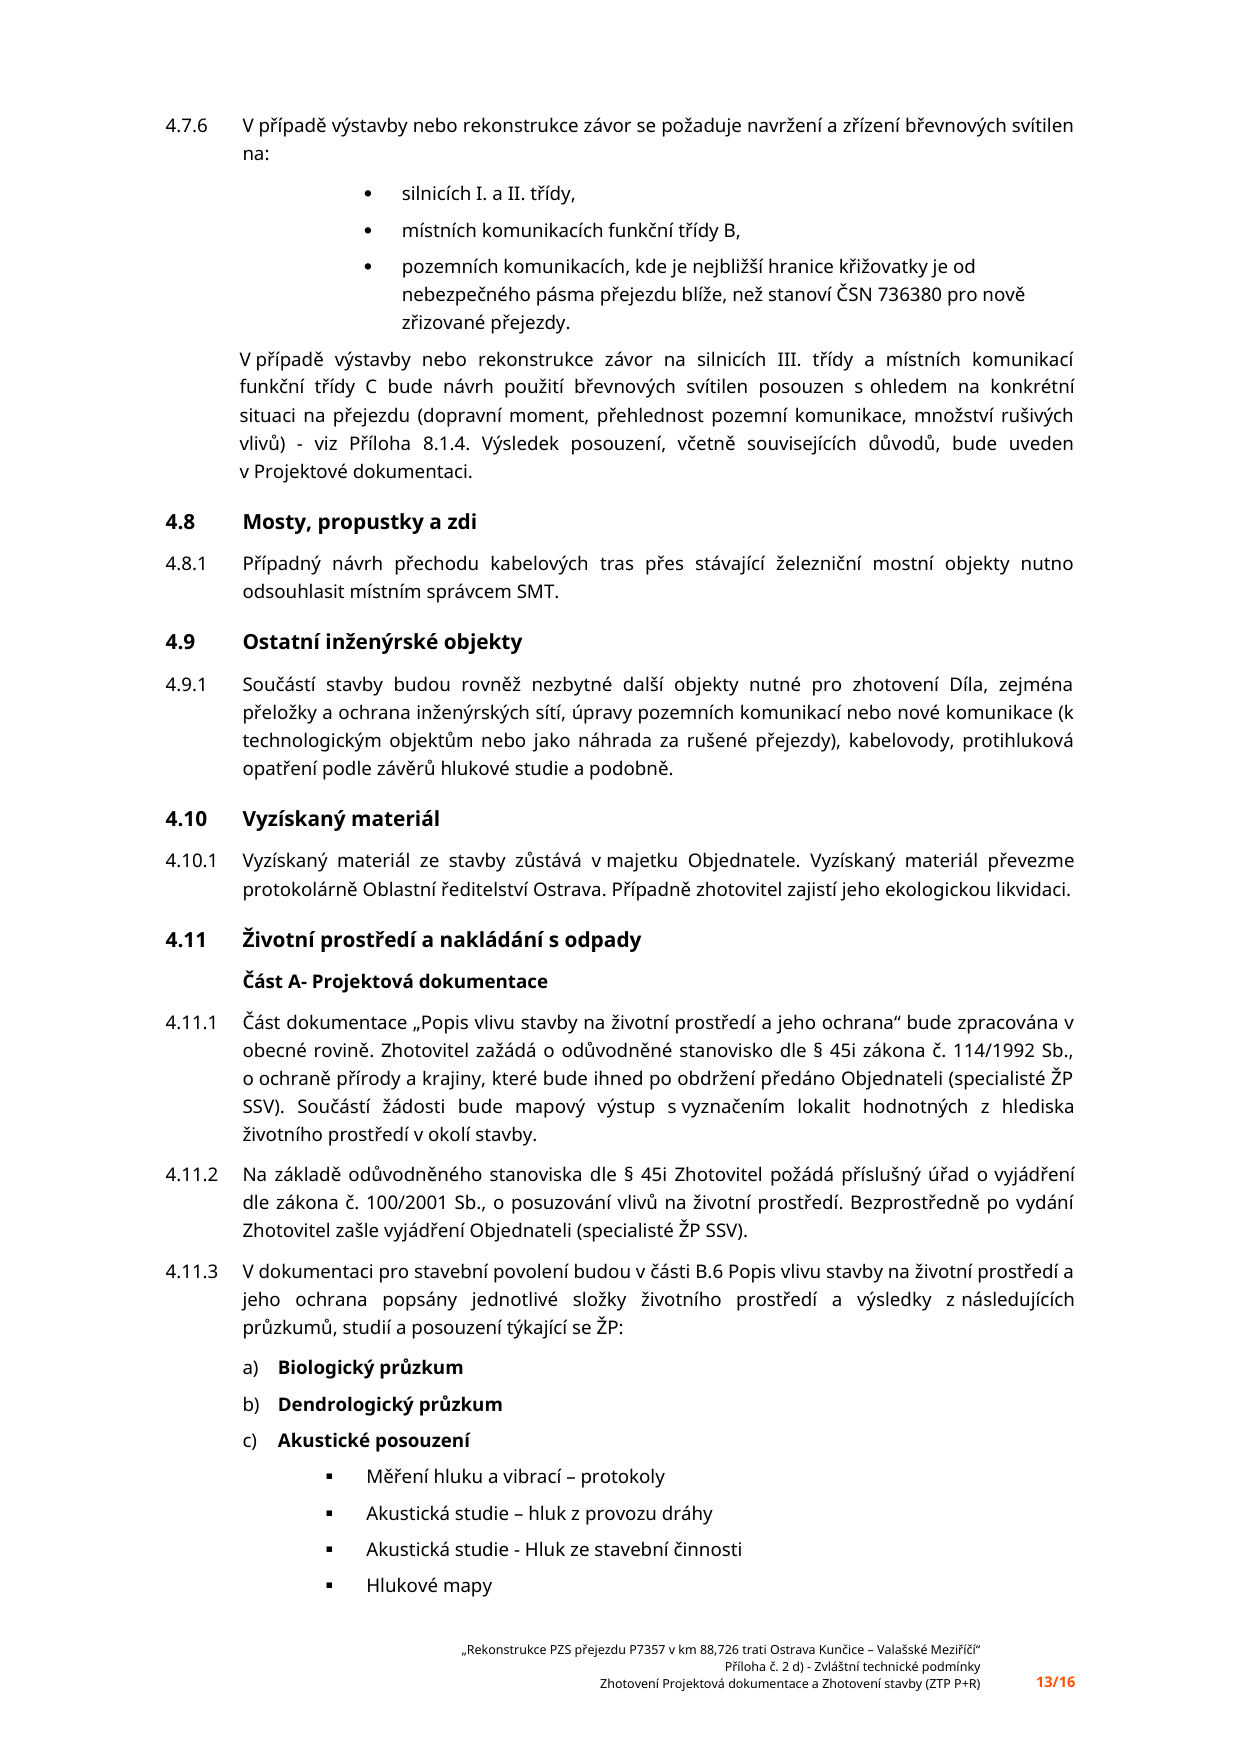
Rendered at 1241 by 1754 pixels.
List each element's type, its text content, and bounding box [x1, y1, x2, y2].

list Akustická studie – hluk z provozu dráhy [325, 1500, 1075, 1526]
text Ostatní inženýrské objekty [165, 627, 1075, 656]
list Dendrologický průzkum [242, 1391, 1075, 1417]
text Vyzískaný materiál ze stavby zůstává v majetku Objednatele. Vyzískaný materiál převezme protokolárně Oblastní ředitelství Ostrava. Případně zhotovitel zajistí jeho ekologickou likvidaci. [165, 848, 1075, 901]
list Akustické posouzení [242, 1427, 1075, 1453]
list V případě výstavby nebo rekonstrukce závor na silnicích III. třídy a místních komunikací funkční třídy C bude návrh použití břevnových svítilen posouzen s ohledem na konkrétní situaci na přejezdu (dopravní moment, přehlednost pozemní komunikace, množství rušivých vlivů) - viz Příloha 8.1.4. Výsledek posouzení, včetně souvisejících důvodů, bude uveden v Projektové dokumentaci. [239, 346, 1075, 483]
list Akustická studie - Hluk ze stavební činnosti [325, 1536, 1075, 1562]
list Biologický průzkum [242, 1355, 1075, 1380]
list V dokumentaci pro stavební povolení budou v části B.6 Popis vlivu stavby na životní prostředí a jeho ochrana popsány jednotlivé složky životního prostředí a výsledky z následujících průzkumů, studií a posouzení týkající se ŽP: [165, 1258, 1075, 1340]
list Na základě odůvodněného stanoviska dle § 45i Zhotovitel požádá příslušný úřad o vyjádření dle zákona č. 100/2001 Sb., o posuzování vlivů na životní prostředí. Bezprostředně po vydání Zhotovitel zašle vyjádření Objednateli (specialisté ŽP SSV). [165, 1162, 1075, 1243]
text Případný návrh přechodu kabelových tras přes stávající železniční mostní objekty nutno odsouhlasit místním správcem SMT. [165, 551, 1075, 604]
text Součástí stavby budou rovněž nezbytné další objekty nutné pro zhotovení Díla, zejména přeložky a ochrana inženýrských sítí, úpravy pozemních komunikací nebo nové komunikace (k technologickým objektům nebo jako náhrada za rušené přejezdy), kabelovody, protihluková opatření podle závěrů hlukové studie a podobně. [165, 671, 1075, 781]
text V případě výstavby nebo rekonstrukce závor se požaduje navržení a zřízení břevnových svítilen na: [165, 112, 1075, 166]
list Hlukové mapy [325, 1573, 1075, 1598]
list silnicích I. a II. třídy, [364, 181, 1075, 206]
text Mosty, propustky a zdi [165, 507, 1075, 535]
list pozemních komunikacích, kde je nejbližší hranice křižovatky je od nebezpečného pásma přejezdu blíže, než stanoví ČSN 736380 pro nově zřizované přejezdy. [364, 253, 1075, 335]
text Část A- Projektová dokumentace [242, 968, 1075, 994]
list místních komunikacích funkční třídy B, [364, 217, 1075, 243]
list Část dokumentace „Popis vlivu stavby na životní prostředí a jeho ochrana“ bude zpracována v obecné rovině. Zhotovitel zažádá o odůvodněné stanovisko dle § 45i zákona č. 114/1992 Sb., o ochraně přírody a krajiny, které bude ihned po obdržení předáno Objednateli (specialisté ŽP SSV). Součástí žádosti bude mapový výstup s vyznačením lokalit hodnotných z hlediska životního prostředí v okolí stavby. [165, 1009, 1075, 1147]
list Měření hluku a vibrací – protokoly [325, 1464, 1075, 1489]
text Životní prostředí a nakládání s odpady [165, 925, 1075, 953]
text Vyzískaný materiál [165, 804, 1075, 832]
